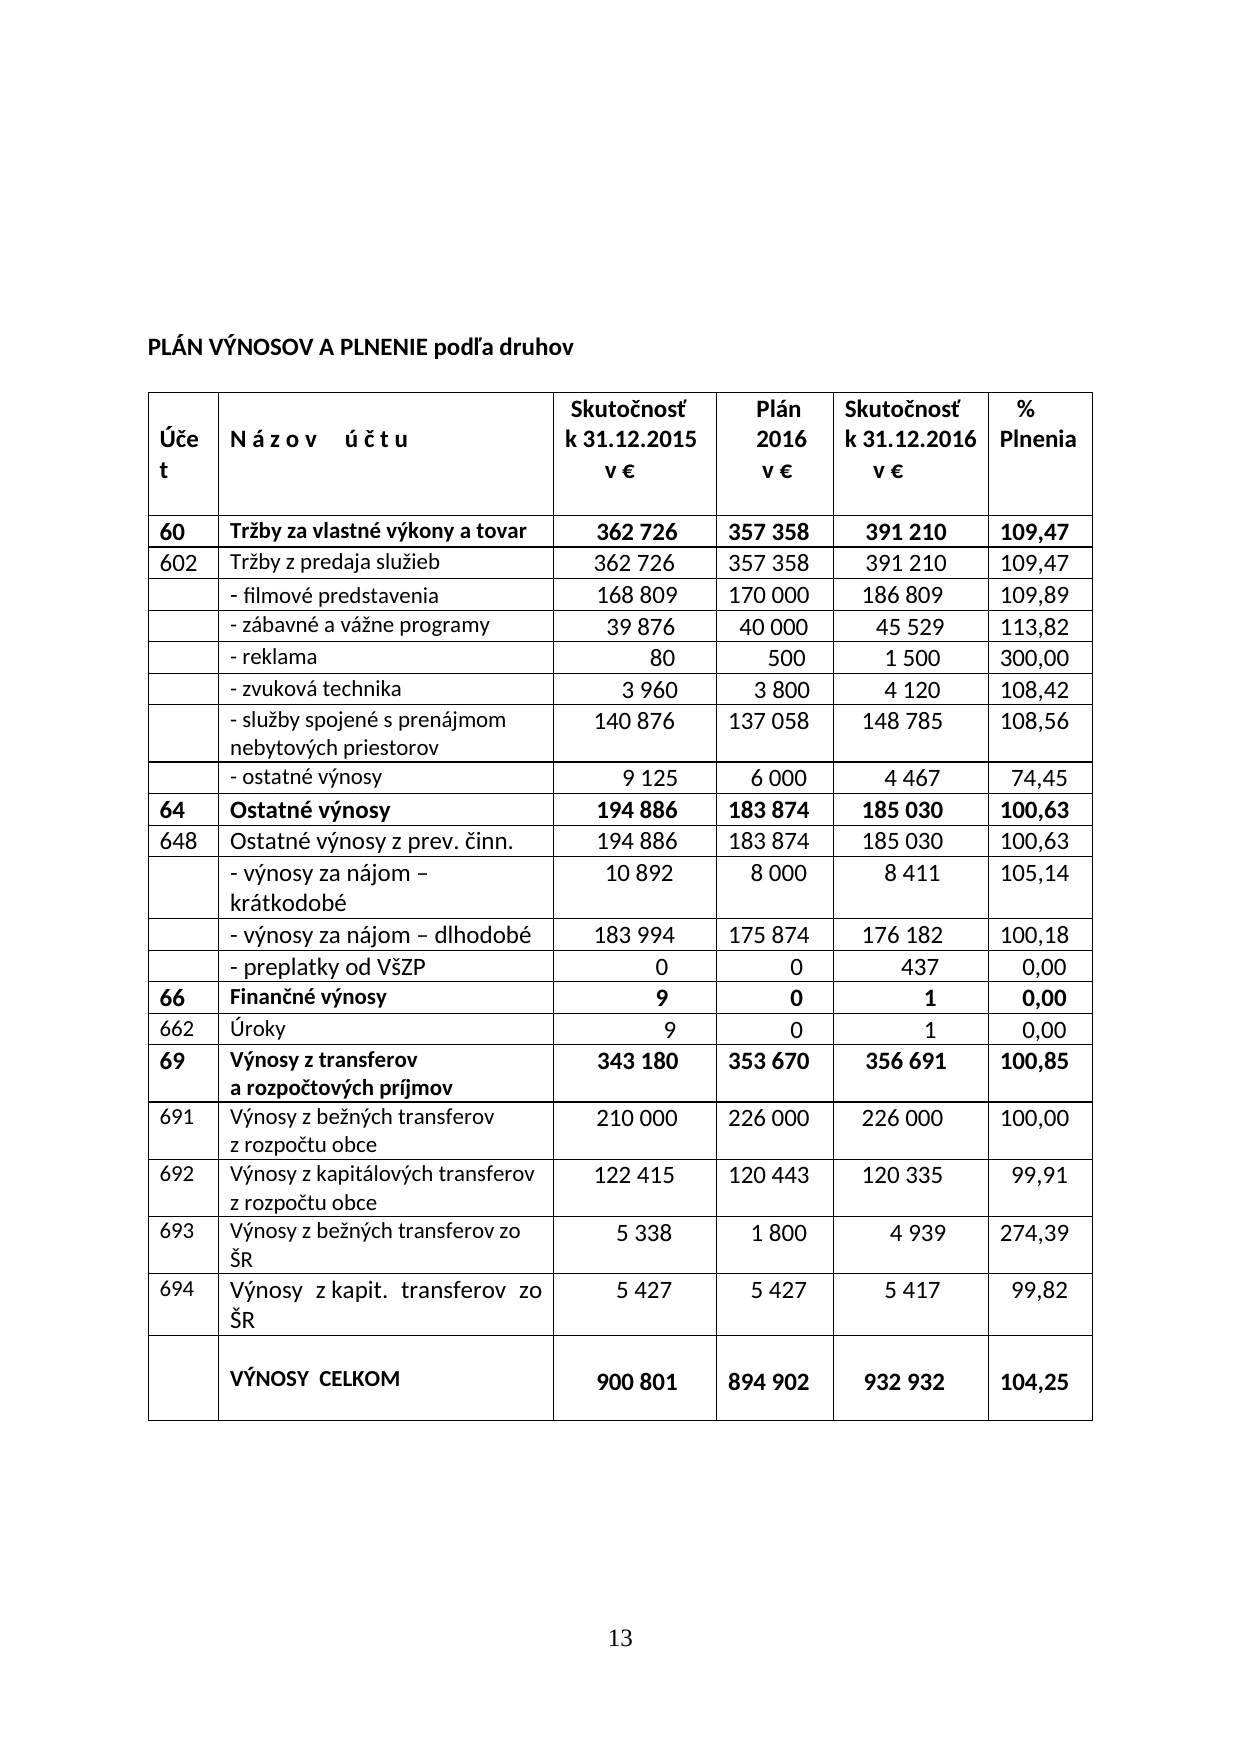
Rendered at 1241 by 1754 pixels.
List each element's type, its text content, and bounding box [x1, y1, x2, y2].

table_cell 10 892 [554, 857, 716, 918]
table_cell 100,00 [989, 1103, 1092, 1158]
text PLÁN VÝNOSOV A PLNENIE podľa druhov [148, 331, 1093, 361]
table_cell 4 939 [834, 1217, 988, 1273]
table_header Skutočnosť k 31.12.2016 v € [834, 393, 988, 515]
table_cell 8 411 [834, 857, 988, 918]
table_cell 64 [149, 794, 218, 824]
table_cell 108,42 [989, 674, 1092, 704]
table_cell 694 [149, 1274, 218, 1335]
table_cell - ostatné výnosy [219, 763, 553, 793]
table_cell 648 [149, 826, 218, 856]
table_cell [149, 763, 218, 793]
table_cell 99,91 [989, 1160, 1092, 1216]
table_cell 137 058 [717, 705, 833, 761]
table_cell - filmové predstavenia [219, 579, 553, 609]
table_header Plán 2016 v € [717, 393, 833, 515]
table_cell 9 125 [554, 763, 716, 793]
table_cell 0,00 [989, 951, 1092, 981]
table_cell 4 120 [834, 674, 988, 704]
table_cell Ostatné výnosy [219, 794, 553, 824]
table_cell 109,47 [989, 548, 1092, 578]
table_cell Tržby za vlastné výkony a tovar [219, 516, 553, 546]
table_cell 5 338 [554, 1217, 716, 1273]
table_cell 0 [717, 951, 833, 981]
table_cell 100,63 [989, 826, 1092, 856]
table_cell 5 417 [834, 1274, 988, 1335]
table_cell 0 [554, 951, 716, 981]
table_cell 0 [717, 1014, 833, 1044]
table_cell 343 180 [554, 1045, 716, 1101]
table_cell [149, 579, 218, 609]
table_cell 168 809 [554, 579, 716, 609]
table_cell 226 000 [717, 1103, 833, 1158]
table_cell 353 670 [717, 1045, 833, 1101]
table_cell 1 800 [717, 1217, 833, 1273]
table_cell 39 876 [554, 611, 716, 641]
table_cell 74,45 [989, 763, 1092, 793]
table_cell 185 030 [834, 794, 988, 824]
table_cell 210 000 [554, 1103, 716, 1158]
table_cell 3 800 [717, 674, 833, 704]
table_cell 3 960 [554, 674, 716, 704]
table_cell - zvuková technika [219, 674, 553, 704]
table_cell Tržby z predaja služieb [219, 548, 553, 578]
table_cell 226 000 [834, 1103, 988, 1158]
table_cell 80 [554, 642, 716, 673]
table_cell 104,25 [989, 1336, 1092, 1420]
table_cell [149, 1336, 218, 1420]
table_cell 391 210 [834, 516, 988, 546]
table_header % Plnenia [989, 393, 1092, 515]
table_cell 100,85 [989, 1045, 1092, 1101]
table_header Skutočnosť k 31.12.2015 v € [554, 393, 716, 515]
table_cell 1 [834, 982, 988, 1013]
table_cell [149, 857, 218, 918]
table_cell 602 [149, 548, 218, 578]
table_cell Ostatné výnosy z prev. činn. [219, 826, 553, 856]
table_cell 108,56 [989, 705, 1092, 761]
table_cell 194 886 [554, 794, 716, 824]
table_cell - reklama [219, 642, 553, 673]
table_cell 0,00 [989, 982, 1092, 1013]
table_cell 122 415 [554, 1160, 716, 1216]
table_cell 113,82 [989, 611, 1092, 641]
table_cell VÝNOSY CELKOM [219, 1336, 553, 1420]
table_cell 357 358 [717, 548, 833, 578]
table_cell - služby spojené s prenájmom nebytových priestorov [219, 705, 553, 761]
table_cell Výnosy z kapitálových transferov z rozpočtu obce [219, 1160, 553, 1216]
table_cell Výnosy z bežných transferov zo ŠR [219, 1217, 553, 1273]
table_cell 357 358 [717, 516, 833, 546]
table_cell 109,47 [989, 516, 1092, 546]
table_cell 183 874 [717, 794, 833, 824]
table_cell 356 691 [834, 1045, 988, 1101]
table_cell [149, 919, 218, 950]
table_cell Výnosy z transferov a rozpočtových príjmov [219, 1045, 553, 1101]
table_cell 692 [149, 1160, 218, 1216]
table_cell 900 801 [554, 1336, 716, 1420]
table_cell 120 335 [834, 1160, 988, 1216]
table_cell 120 443 [717, 1160, 833, 1216]
table_cell 300,00 [989, 642, 1092, 673]
table_cell [149, 705, 218, 761]
table_cell 274,39 [989, 1217, 1092, 1273]
table_cell 1 [834, 1014, 988, 1044]
table_cell [149, 951, 218, 981]
table_cell 45 529 [834, 611, 988, 641]
table_cell 437 [834, 951, 988, 981]
table_header N á z o v ú č t u [219, 393, 553, 515]
table_cell Výnosy z bežných transferov z rozpočtu obce [219, 1103, 553, 1158]
table_cell 183 994 [554, 919, 716, 950]
table_cell 391 210 [834, 548, 988, 578]
table_cell 662 [149, 1014, 218, 1044]
table_cell [149, 642, 218, 673]
table_cell 175 874 [717, 919, 833, 950]
table_cell 100,63 [989, 794, 1092, 824]
table_cell 9 [554, 1014, 716, 1044]
table_cell 176 182 [834, 919, 988, 950]
table_cell 170 000 [717, 579, 833, 609]
table_cell 9 [554, 982, 716, 1013]
table_cell 66 [149, 982, 218, 1013]
table_cell 4 467 [834, 763, 988, 793]
table_cell 5 427 [554, 1274, 716, 1335]
table_cell 40 000 [717, 611, 833, 641]
table_cell 100,18 [989, 919, 1092, 950]
table_cell 5 427 [717, 1274, 833, 1335]
table_cell 362 726 [554, 516, 716, 546]
table_cell 362 726 [554, 548, 716, 578]
table_cell 99,82 [989, 1274, 1092, 1335]
table_cell 69 [149, 1045, 218, 1101]
table_cell - preplatky od VšZP [219, 951, 553, 981]
table_cell 186 809 [834, 579, 988, 609]
table_cell Výnosy z kapit. transferov zo ŠR [219, 1274, 553, 1335]
table_cell Úroky [219, 1014, 553, 1044]
table_cell 185 030 [834, 826, 988, 856]
table_cell 60 [149, 516, 218, 546]
table_cell 148 785 [834, 705, 988, 761]
table_cell 0 [717, 982, 833, 1013]
table_cell 894 902 [717, 1336, 833, 1420]
table_cell 8 000 [717, 857, 833, 918]
table_cell 109,89 [989, 579, 1092, 609]
table_cell 1 500 [834, 642, 988, 673]
table_cell Finančné výnosy [219, 982, 553, 1013]
table_cell - výnosy za nájom – dlhodobé [219, 919, 553, 950]
table_header Účet [149, 393, 218, 515]
table_cell - zábavné a vážne programy [219, 611, 553, 641]
table_cell [149, 611, 218, 641]
table_cell 140 876 [554, 705, 716, 761]
table_cell 0,00 [989, 1014, 1092, 1044]
table_cell 194 886 [554, 826, 716, 856]
table_cell - výnosy za nájom – krátkodobé [219, 857, 553, 918]
table_cell 6 000 [717, 763, 833, 793]
table_cell 105,14 [989, 857, 1092, 918]
table_cell 693 [149, 1217, 218, 1273]
table_cell [149, 674, 218, 704]
table_cell 932 932 [834, 1336, 988, 1420]
table_cell 183 874 [717, 826, 833, 856]
table_cell 691 [149, 1103, 218, 1158]
table_cell 500 [717, 642, 833, 673]
